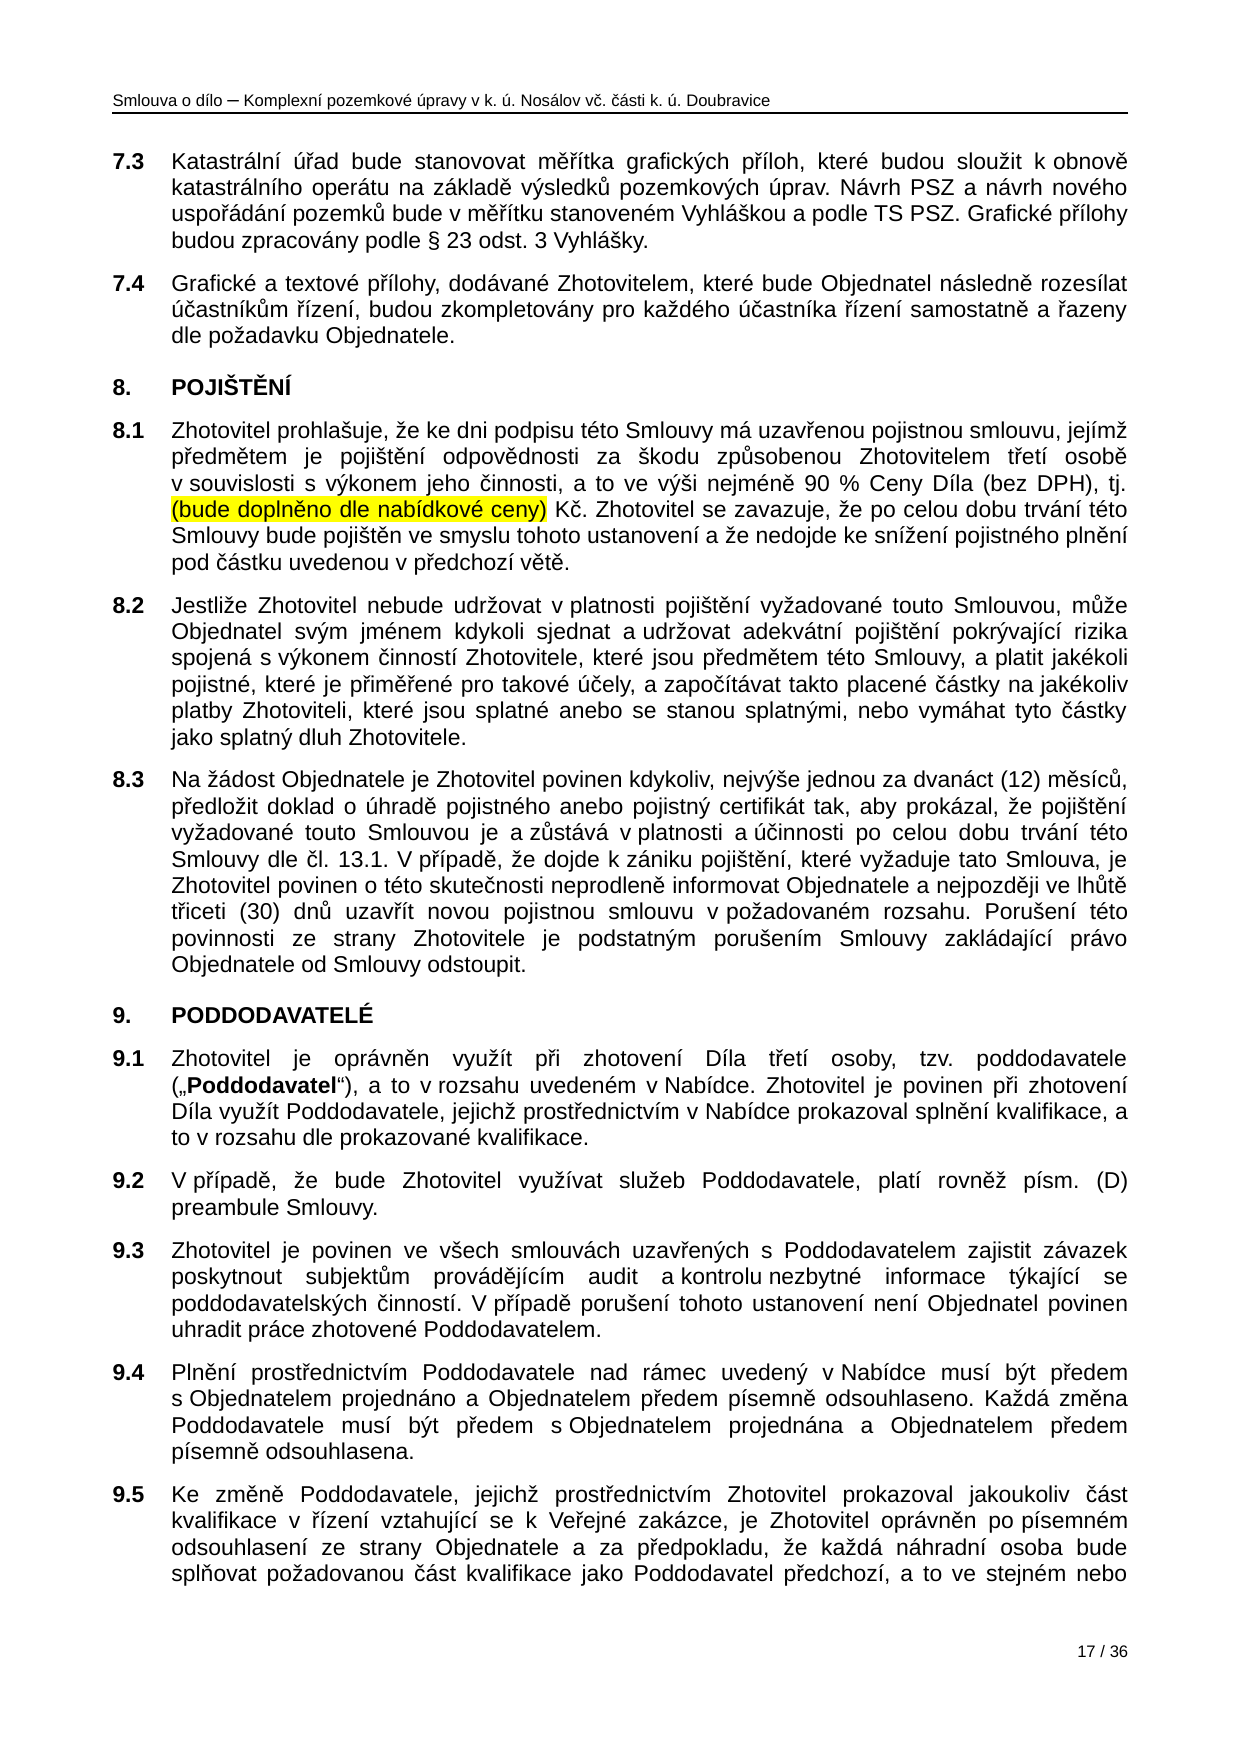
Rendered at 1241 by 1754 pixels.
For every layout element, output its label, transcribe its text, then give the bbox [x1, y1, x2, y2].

text Katastrální úřad bude stanovovat měřítka grafických příloh, které budou sloužit k obnově katastrálního operátu na základě výsledků pozemkových úprav. Návrh PSZ a návrh nového uspořádání pozemků bude v měřítku stanoveném Vyhláškou a podle TS PSZ. Grafické přílohy budou zpracovány podle § 23 odst. 3 Vyhlášky. [112, 148, 1128, 253]
text Zhotovitel je povinen ve všech smlouvách uzavřených s Poddodavatelem zajistit závazek poskytnout subjektům provádějícím audit a kontrolu nezbytné informace týkající se poddodavatelských činností. V případě porušení tohoto ustanovení není Objednatel povinen uhradit práce zhotovené Poddodavatelem. [112, 1237, 1128, 1342]
text Zhotovitel prohlašuje, že ke dni podpisu této Smlouvy má uzavřenou pojistnou smlouvu, jejímž předmětem je pojištění odpovědnosti za škodu způsobenou Zhotovitelem třetí osobě v souvislosti s výkonem jeho činnosti, a to ve výši nejméně 90 % Ceny Díla (bez DPH), tj. (bude doplněno dle nabídkové ceny) Kč. Zhotovitel se zavazuje, že po celou dobu trvání této Smlouvy bude pojištěn ve smyslu tohoto ustanovení a že nedojde ke snížení pojistného plnění pod částku uvedenou v předchozí větě. [112, 417, 1128, 575]
text Zhotovitel je oprávněn využít při zhotovení Díla třetí osoby, tzv. poddodavatele („Poddodavatel“), a to v rozsahu uvedeném v Nabídce. Zhotovitel je povinen při zhotovení Díla využít Poddodavatele, jejichž prostřednictvím v Nabídce prokazoval splnění kvalifikace, a to v rozsahu dle prokazované kvalifikace. [112, 1045, 1128, 1151]
text Plnění prostřednictvím Poddodavatele nad rámec uvedený v Nabídce musí být předem s Objednatelem projednáno a Objednatelem předem písemně odsouhlaseno. Každá změna Poddodavatele musí být předem s Objednatelem projednána a Objednatelem předem písemně odsouhlasena. [112, 1359, 1128, 1464]
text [112, 1481, 1128, 1586]
text Na žádost Objednatele je Zhotovitel povinen kdykoliv, nejvýše jednou za dvanáct (12) měsíců, předložit doklad o úhradě pojistného anebo pojistný certifikát tak, aby prokázal, že pojištění vyžadované touto Smlouvou je a zůstává v platnosti a účinnosti po celou dobu trvání této Smlouvy dle čl. 13.1. V případě, že dojde k zániku pojištění, které vyžaduje tato Smlouva, je Zhotovitel povinen o této skutečnosti neprodleně informovat Objednatele a nejpozději ve lhůtě třiceti (30) dnů uzavřít novou pojistnou smlouvu v požadovaném rozsahu. Porušení této povinnosti ze strany Zhotovitele je podstatným porušením Smlouvy zakládající právo Objednatele od Smlouvy odstoupit. [112, 766, 1128, 977]
text Grafické a textové přílohy, dodávané Zhotovitelem, které bude Objednatel následně rozesílat účastníkům řízení, budou zkompletovány pro každého účastníka řízení samostatně a řazeny dle požadavku Objednatele. [112, 270, 1128, 349]
text Pojištění [112, 374, 1128, 400]
text Poddodavatelé [112, 1002, 1128, 1029]
text Jestliže Zhotovitel nebude udržovat v platnosti pojištění vyžadované touto Smlouvou, může Objednatel svým jménem kdykoli sjednat a udržovat adekvátní pojištění pokrývající rizika spojená s výkonem činností Zhotovitele, které jsou předmětem této Smlouvy, a platit jakékoli pojistné, které je přiměřené pro takové účely, a započítávat takto placené částky na jakékoliv platby Zhotoviteli, které jsou splatné anebo se stanou splatnými, nebo vymáhat tyto částky jako splatný dluh Zhotovitele. [112, 592, 1128, 750]
text V případě, že bude Zhotovitel využívat služeb Poddodavatele, platí rovněž písm. (D) preambule Smlouvy. [112, 1167, 1128, 1220]
